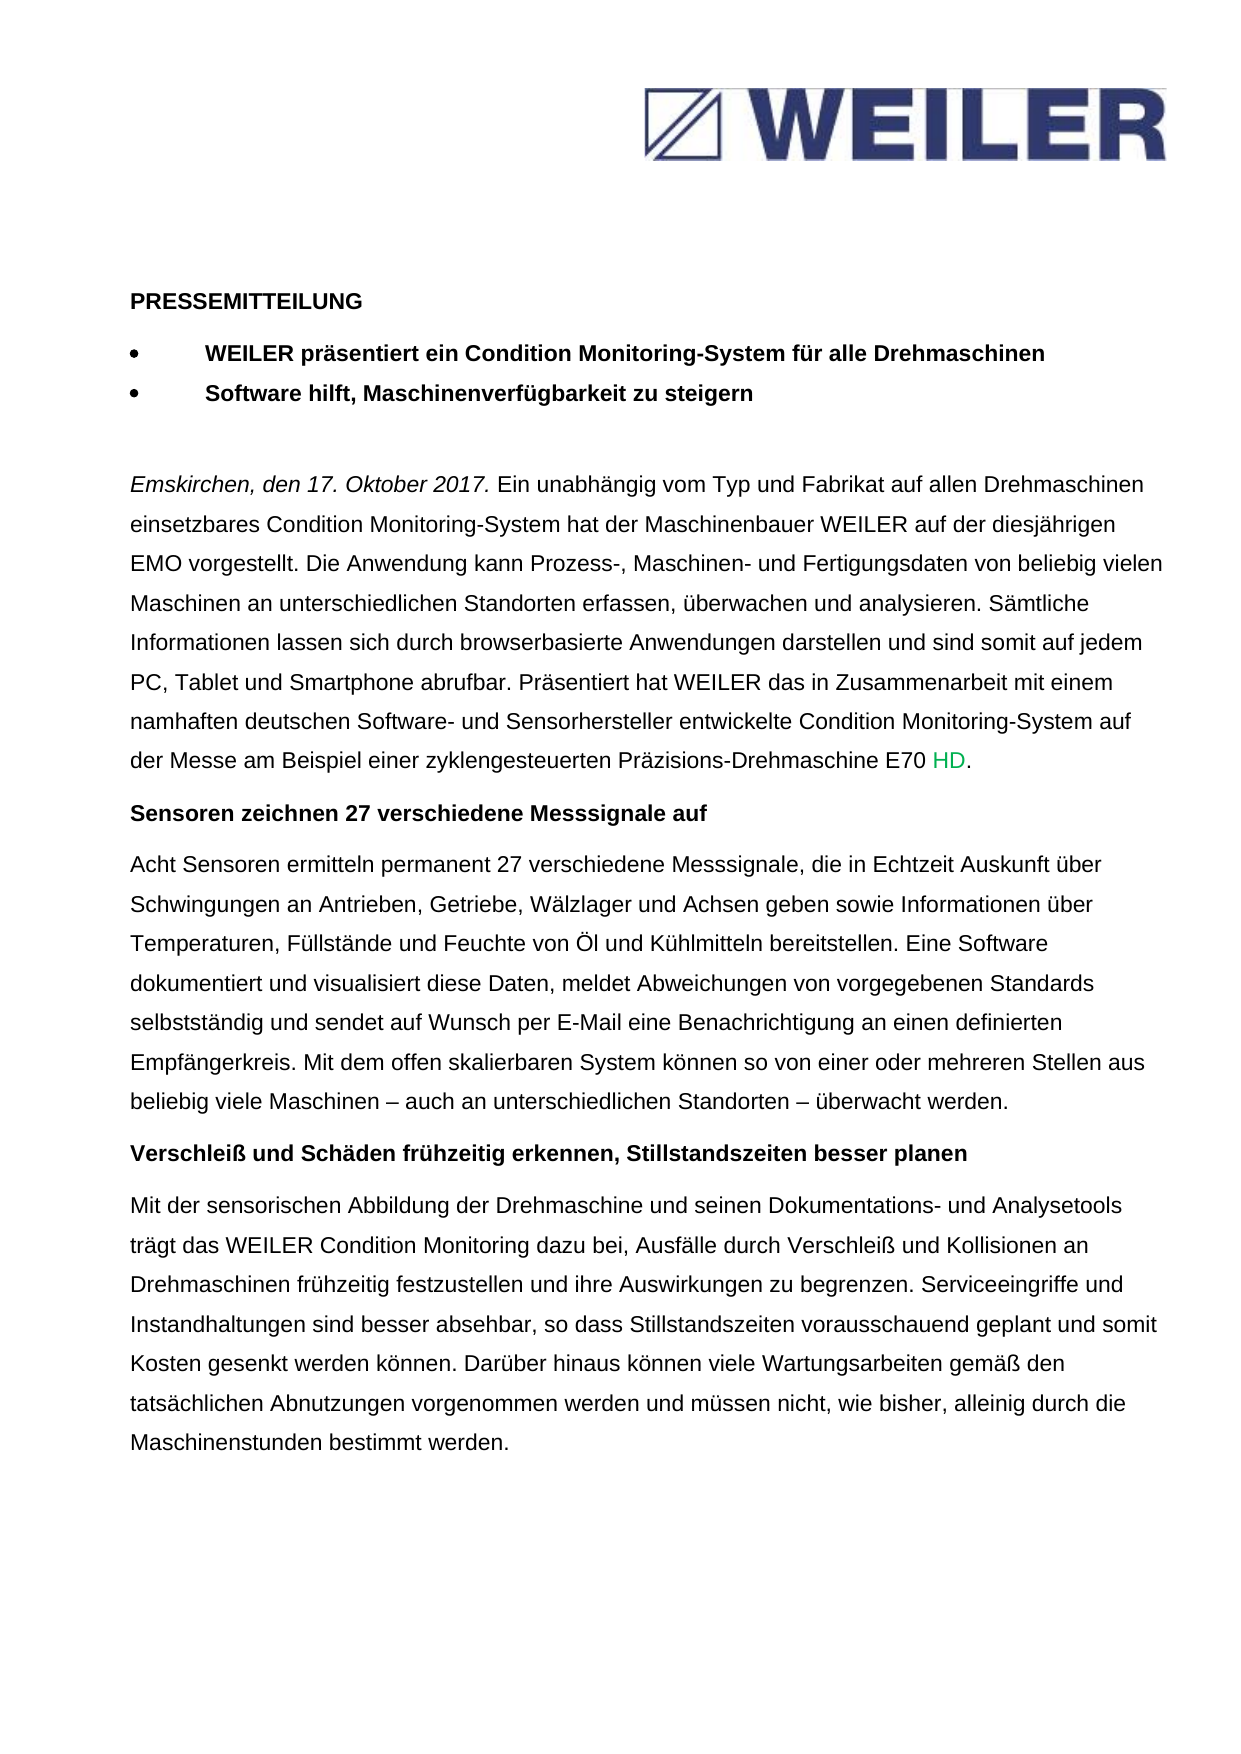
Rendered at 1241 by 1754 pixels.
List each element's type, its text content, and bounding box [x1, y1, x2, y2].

text PRESSEMITTEILUNG [130, 288, 1167, 314]
text Sensoren zeichnen 27 verschiedene Messsignale auf [130, 799, 1167, 826]
picture [644, 88, 1167, 161]
text Emskirchen, den 17. Oktober 2017. Ein unabhängig vom Typ und Fabrikat auf allen Drehmaschinen einsetzbares Condition Monitoring-System hat der Maschinenbauer WEILER auf der diesjährigen EMO vorgestellt. Die Anwendung kann Prozess-, Maschinen- und Fertigungsdaten von beliebig vielen Maschinen an unterschiedlichen Standorten erfassen, überwachen und analysieren. Sämtliche Informationen lassen sich durch browserbasierte Anwendungen darstellen und sind somit auf jedem PC, Tablet und Smartphone abrufbar. Präsentiert hat WEILER das in Zusammenarbeit mit einem namhaften deutschen Software- und Sensorhersteller entwickelte Condition Monitoring-System auf der Messe am Beispiel einer zyklengesteuerten Präzisions-Drehmaschine E70 HD. [130, 471, 1167, 774]
list WEILER präsentiert ein Condition Monitoring-System für alle Drehmaschinen [130, 340, 1167, 367]
text Verschleiß und Schäden frühzeitig erkennen, Stillstandszeiten besser planen [130, 1140, 1167, 1167]
text Acht Sensoren ermitteln permanent 27 verschiedene Messsignale, die in Echtzeit Auskunft über Schwingungen an Antrieben, Getriebe, Wälzlager und Achsen geben sowie Informationen über Temperaturen, Füllstände und Feuchte von Öl und Kühlmitteln bereitstellen. Eine Software dokumentiert und visualisiert diese Daten, meldet Abweichungen von vorgegebenen Standards selbstständig und sendet auf Wunsch per E-Mail eine Benachrichtigung an einen definierten Empfängerkreis. Mit dem offen skalierbaren System können so von einer oder mehreren Stellen aus beliebig viele Maschinen – auch an unterschiedlichen Standorten – überwacht werden. [130, 851, 1167, 1115]
text Mit der sensorischen Abbildung der Drehmaschine und seinen Dokumentations- und Analysetools trägt das WEILER Condition Monitoring dazu bei, Ausfälle durch Verschleiß und Kollisionen an Drehmaschinen frühzeitig festzustellen und ihre Auswirkungen zu begrenzen. Serviceeingriffe und Instandhaltungen sind besser absehbar, so dass Stillstandszeiten vorausschauend geplant und somit Kosten gesenkt werden können. Darüber hinaus können viele Wartungsarbeiten gemäß den tatsächlichen Abnutzungen vorgenommen werden und müssen nicht, wie bisher, alleinig durch die Maschinenstunden bestimmt werden. [130, 1192, 1167, 1456]
list Software hilft, Maschinenverfügbarkeit zu steigern [130, 380, 1167, 406]
